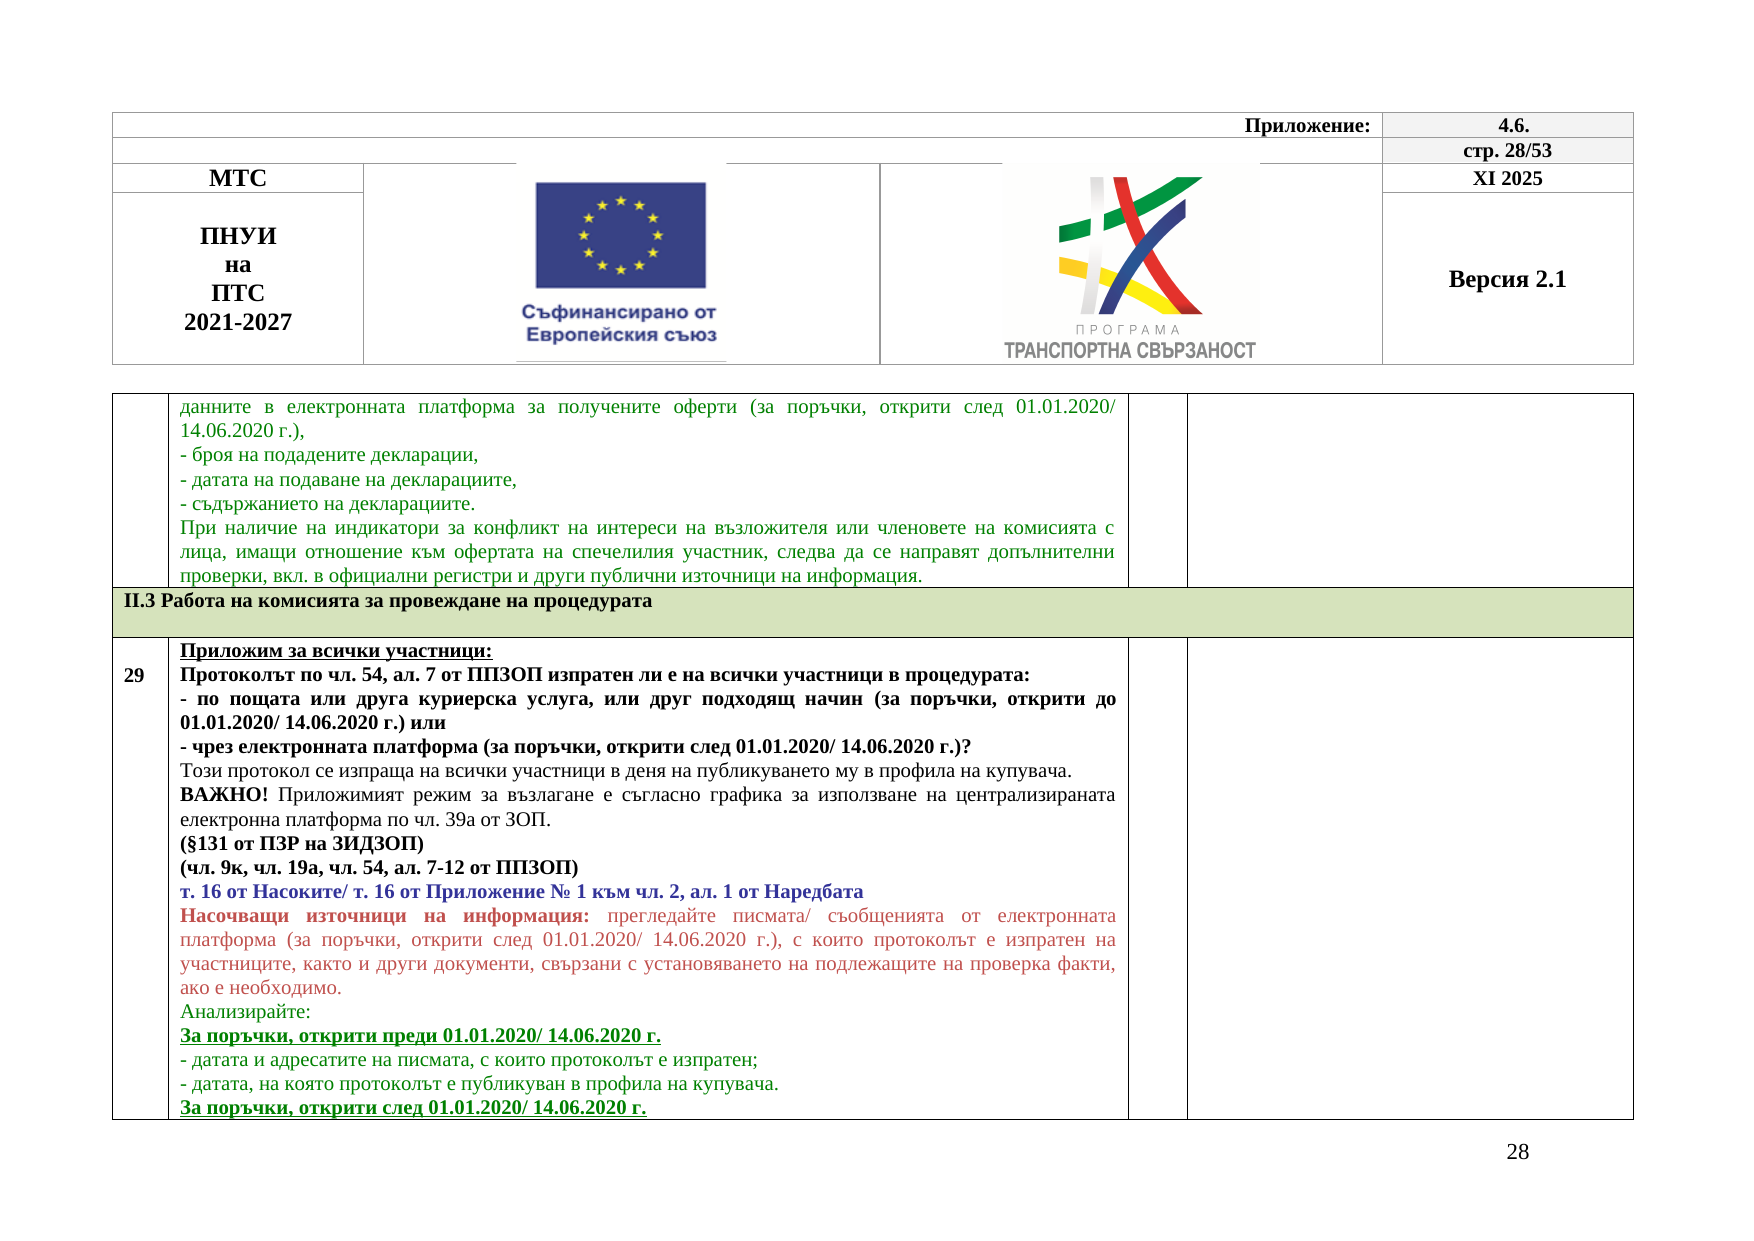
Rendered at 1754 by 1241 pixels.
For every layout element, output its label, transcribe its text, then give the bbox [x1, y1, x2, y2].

table_cell [1129, 638, 1187, 1119]
table_cell ІІ.3 Работа на комисията за провеждане на процедурата [113, 588, 1633, 637]
table_cell Приложим за всички участници: Протоколът по чл. 54, ал. 7 от ППЗОП изпратен ли е на всички участници в процедурата: - по пощата или друга куриерска услуга, или друг подходящ начин (за поръчки, открити до 01.01.2020/ 14.06.2020 г.) или - чрез електронната платформа (за поръчки, открити след 01.01.2020/ 14.06.2020 г.)? Този протокол се изпраща на всички участници в деня на публикуването му в профила на купувача. ВАЖНО! Приложимият режим за възлагане е съгласно графика за използване на централизираната електронна платформа по чл. 39а от ЗОП. (§131 от ПЗР на ЗИДЗОП) (чл. 9к, чл. 19а, чл. 54, ал. 7-12 от ППЗОП) т. 16 от Насоките/ т. 16 от Приложение № 1 към чл. 2, ал. 1 от Наредбата Насочващи източници на информация: прегледайте писмата/ съобщенията от електронната платформа (за поръчки, открити след 01.01.2020/ 14.06.2020 г.), с които протоколът е изпратен на участниците, както и други документи, свързани с установяването на подлежащите на проверка факти, ако е необходимо. Анализирайте: За поръчки, открити преди 01.01.2020/ 14.06.2020 г. - датата и адресатите на писмата, с които протоколът е изпратен; - датата, на която протоколът е публикуван в профила на купувача. За поръчки, открити след 01.01.2020/ 14.06.2020 г. - датата и адресатите на съобщенията от електронната платформа, с които протоколът е изпратен; - датата, на която протоколът и съобщението са постъпили в потребителския профил на лицето, определено за контакт по поръчката. Удостоверява се от платформата чрез електронен времеви печат. [169, 638, 1128, 1119]
table_cell 29 [113, 638, 168, 1119]
table_cell [1129, 394, 1187, 587]
picture [1002, 163, 1260, 364]
table_cell [1188, 638, 1633, 1119]
table_cell [1188, 394, 1633, 587]
picture [516, 163, 728, 363]
table_cell 28 [113, 394, 168, 587]
table_cell Декларирана ли е липсата на обстоятелствата по чл. 103, ал. 2 от ЗОП от всички членове на комисията след получаване списъка с участниците/ след узнаване на участниците (в сила от 01.04.2020 г.)? Членовете на комисията за провеждане на процедурата са длъжни да подадат декларации за обстоятелствата по чл. 103, ал. 2 от ЗОП след получаване списъка с участниците/ след узнаване на участниците (в сила от 01.04.2020 г.). (чл. 103, ал. 2 от ЗОП) (§ 2, т. 21 от ДР на ЗОП) (чл. 51, ал. 8 от ППЗОП) т. 21 от Насоките/ т. 21 от Приложение № 1 към чл. 2, ал. 1 от Наредбата Насочващи източници на информация: прегледайте подписаните декларации и протокола за работата на комисията в съответната част. Анализирайте: - броя на членовете на комисията, - датата на получаване на списъка с участниците, удостоверено с приемо-предавателен протокол/ данните в електронната платформа за получените оферти (за поръчки, открити след 01.01.2020/ 14.06.2020 г.), - броя на подадените декларации, - датата на подаване на декларациите, - съдържанието на декларациите. При наличие на индикатори за конфликт на интереси на възложителя или членовете на комисията с лица, имащи отношение към офертата на спечелилия участник, следва да се направят допълнителни проверки, вкл. в официални регистри и други публични източници на информация. [169, 394, 1128, 587]
